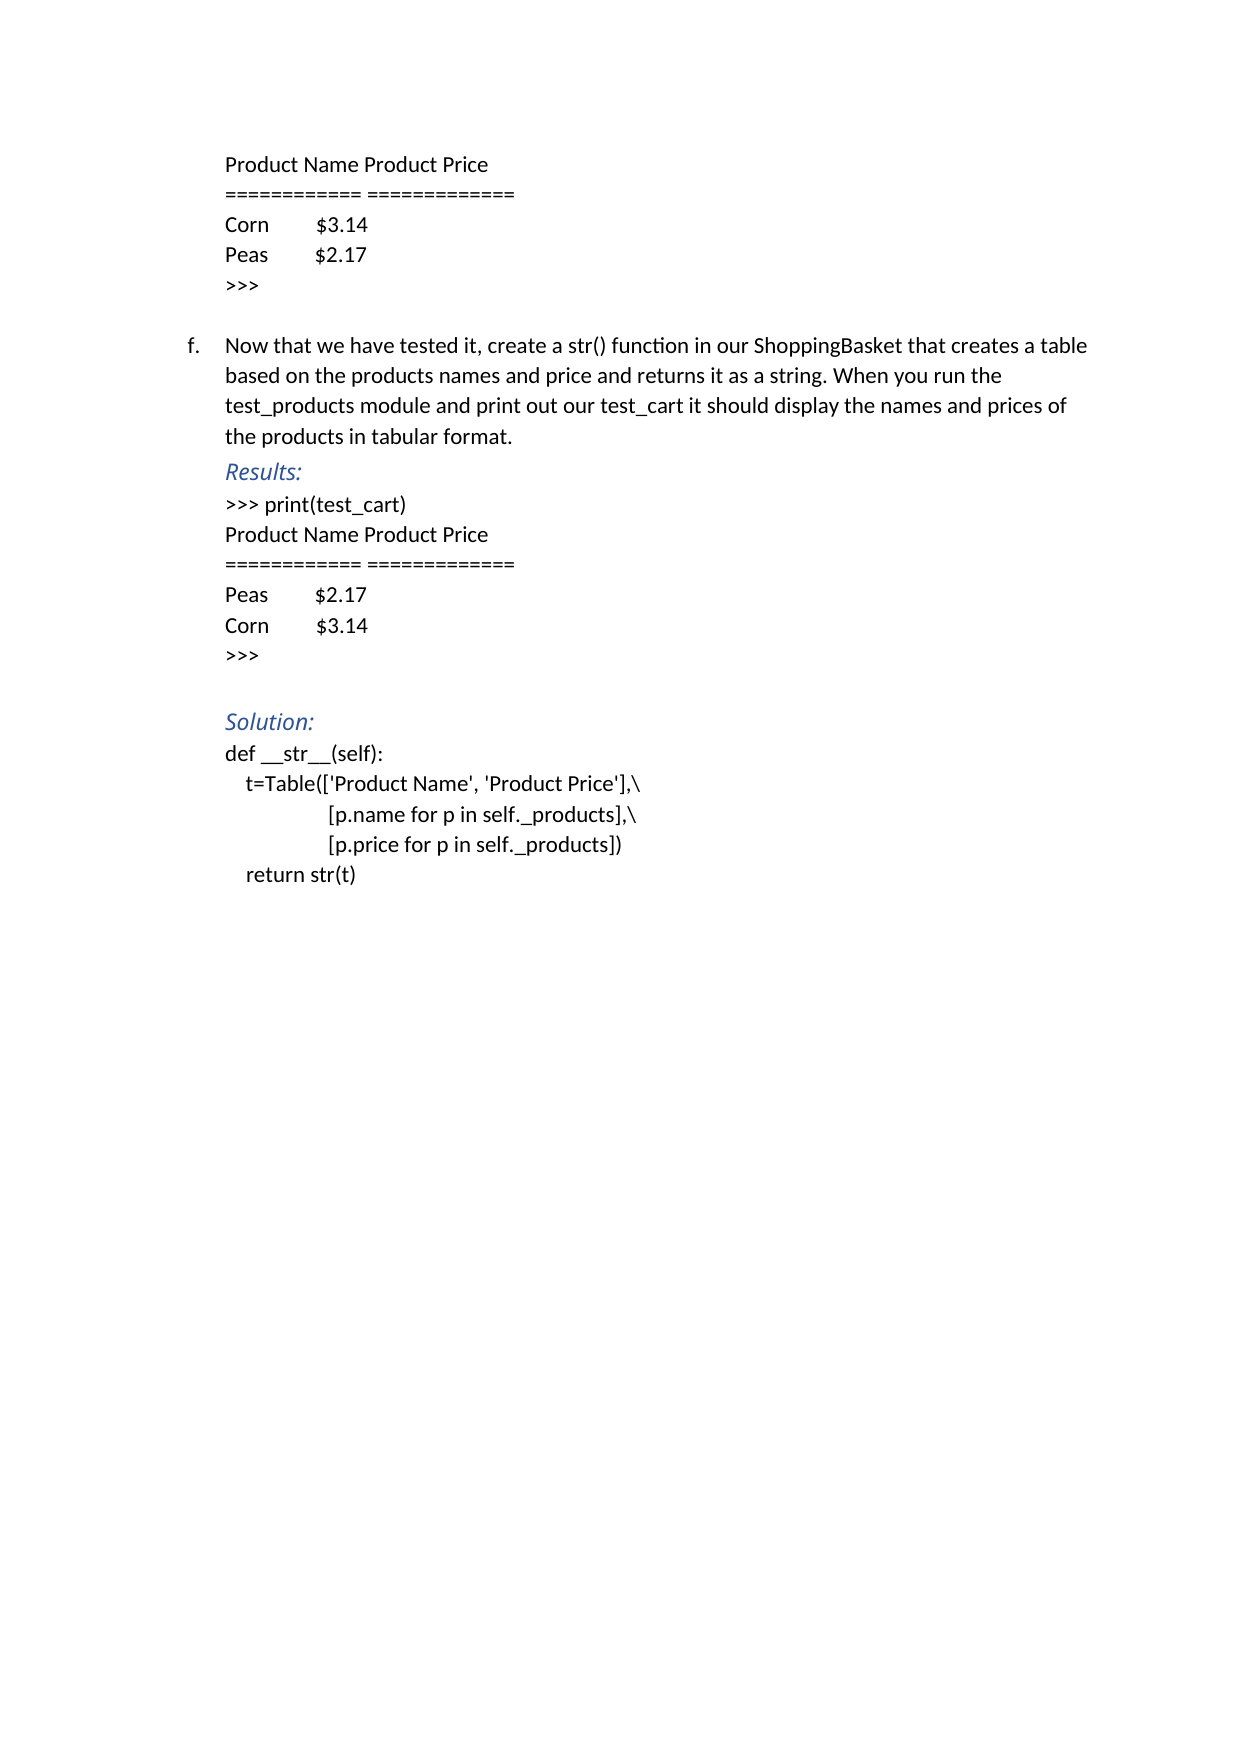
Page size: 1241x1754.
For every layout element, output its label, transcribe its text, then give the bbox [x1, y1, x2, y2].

list Product Name Product Price [225, 520, 1090, 548]
list >>> [225, 271, 1090, 299]
text [p.price for p in self._products]) [225, 830, 1090, 858]
list Corn $3.14 [225, 611, 1090, 639]
list Peas $2.17 [225, 241, 1090, 269]
list ============ ============= [225, 550, 1090, 578]
subtitle Solution: [225, 706, 1090, 737]
list >>> print(test_cart) [225, 490, 1090, 518]
list Peas $2.17 [225, 581, 1090, 609]
text return str(t) [225, 860, 1090, 888]
list >>> [225, 641, 1090, 669]
subtitle Results: [225, 456, 1090, 487]
list Corn $3.14 [225, 210, 1090, 238]
text [p.name for p in self._products],\ [225, 800, 1090, 828]
text def __str__(self): [225, 739, 1090, 767]
list Now that we have tested it, create a str() function in our ShoppingBasket that creates a table based on the products names and price and returns it as a string. When you run the test_products module and print out our test_cart it should display the names and prices of the products in tabular format. [187, 331, 1090, 450]
list ============ ============= [225, 180, 1090, 208]
text t=Table(['Product Name', 'Product Price'],\ [225, 769, 1090, 798]
list Product Name Product Price [225, 150, 1090, 178]
